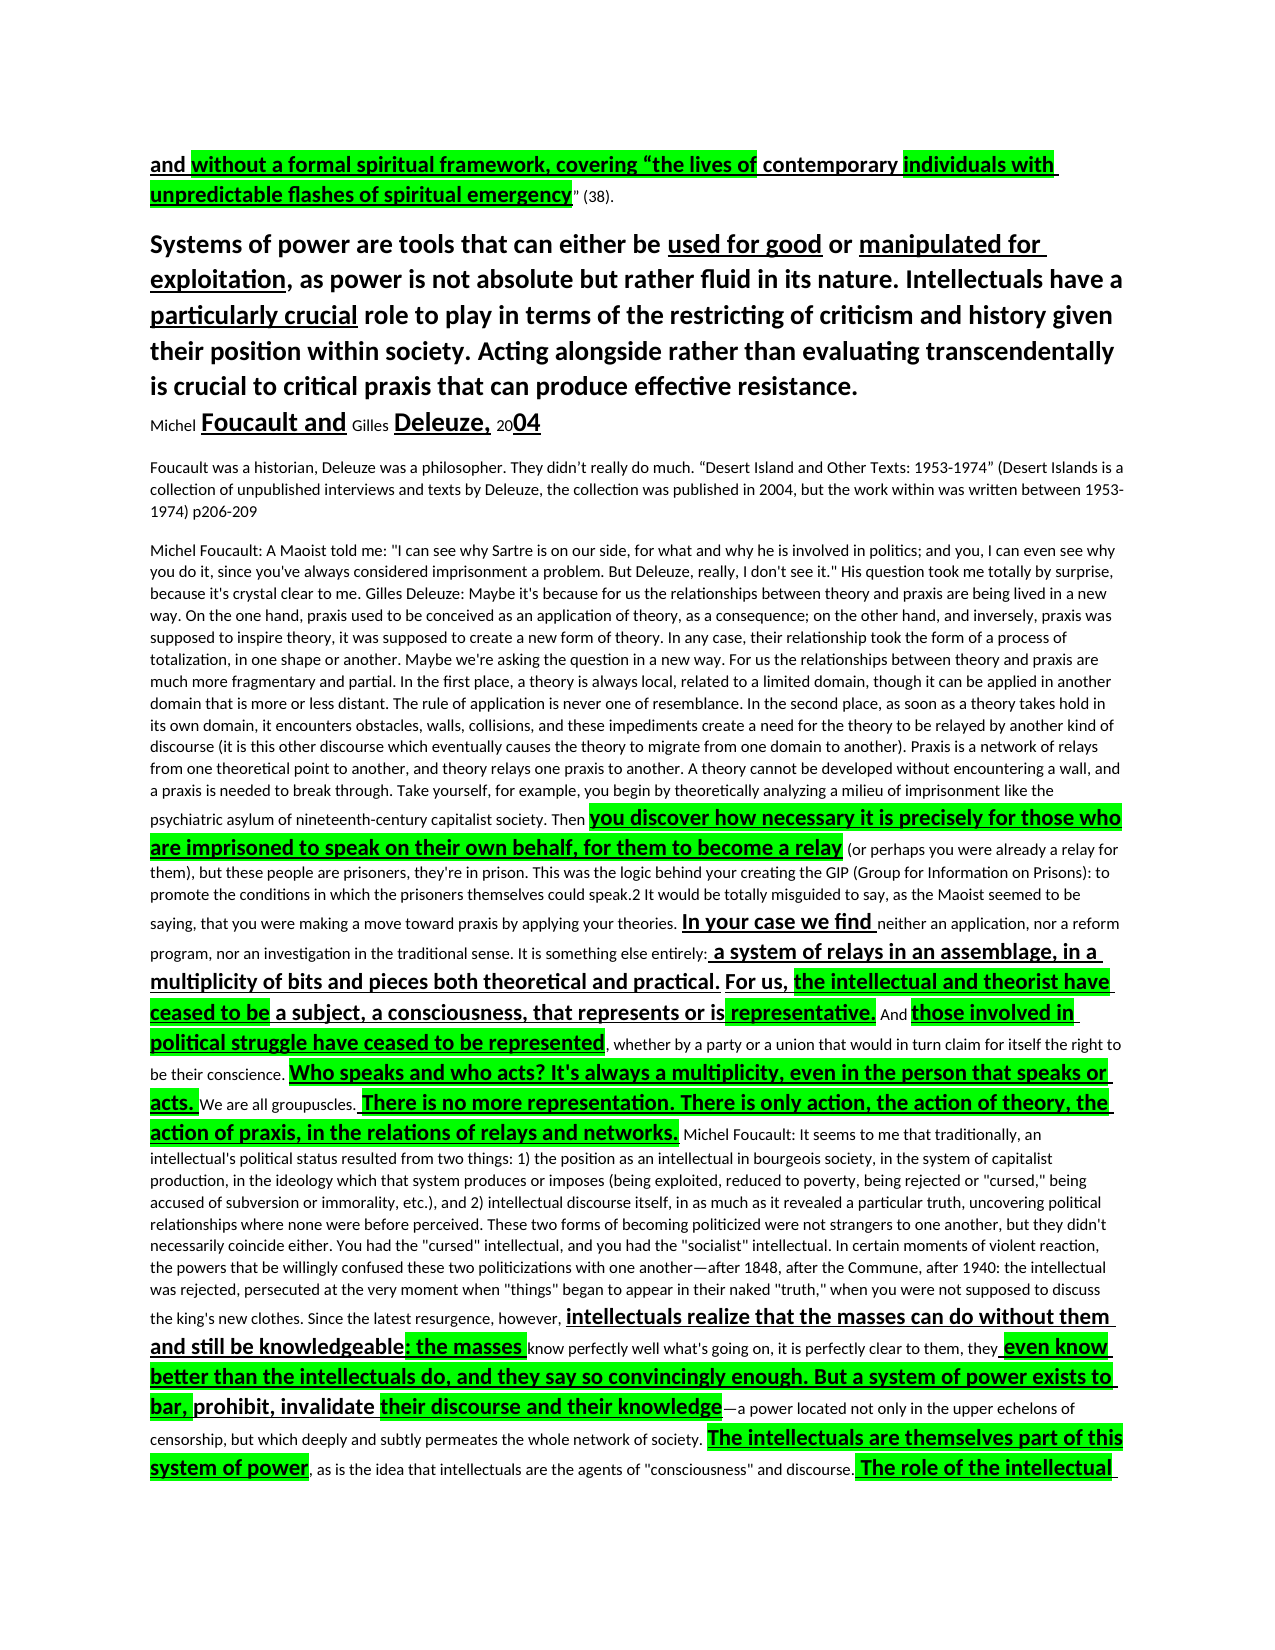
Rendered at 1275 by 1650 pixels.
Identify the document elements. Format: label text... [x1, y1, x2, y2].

text Foucault was a historian, Deleuze was a philosopher. They didn’t really do much. “Desert Island and Other Texts: 1953-1974” (Desert Islands is a collection of unpublished interviews and texts by Deleuze, the collection was published in 2004, but the work within was written between 1953-1974) p206-209 [150, 457, 1125, 522]
text Michel Foucault and Gilles Deleuze, 2004 [150, 405, 1125, 438]
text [150, 540, 1125, 1481]
subtitle Systems of power are tools that can either be used for good or manipulated for exploitation, as power is not absolute but rather fluid in its nature. Intellectuals have a particularly crucial role to play in terms of the restricting of criticism and history given their position within society. Acting alongside rather than evaluating transcendentally is crucial to critical praxis that can produce effective resistance. [150, 227, 1125, 403]
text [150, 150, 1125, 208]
